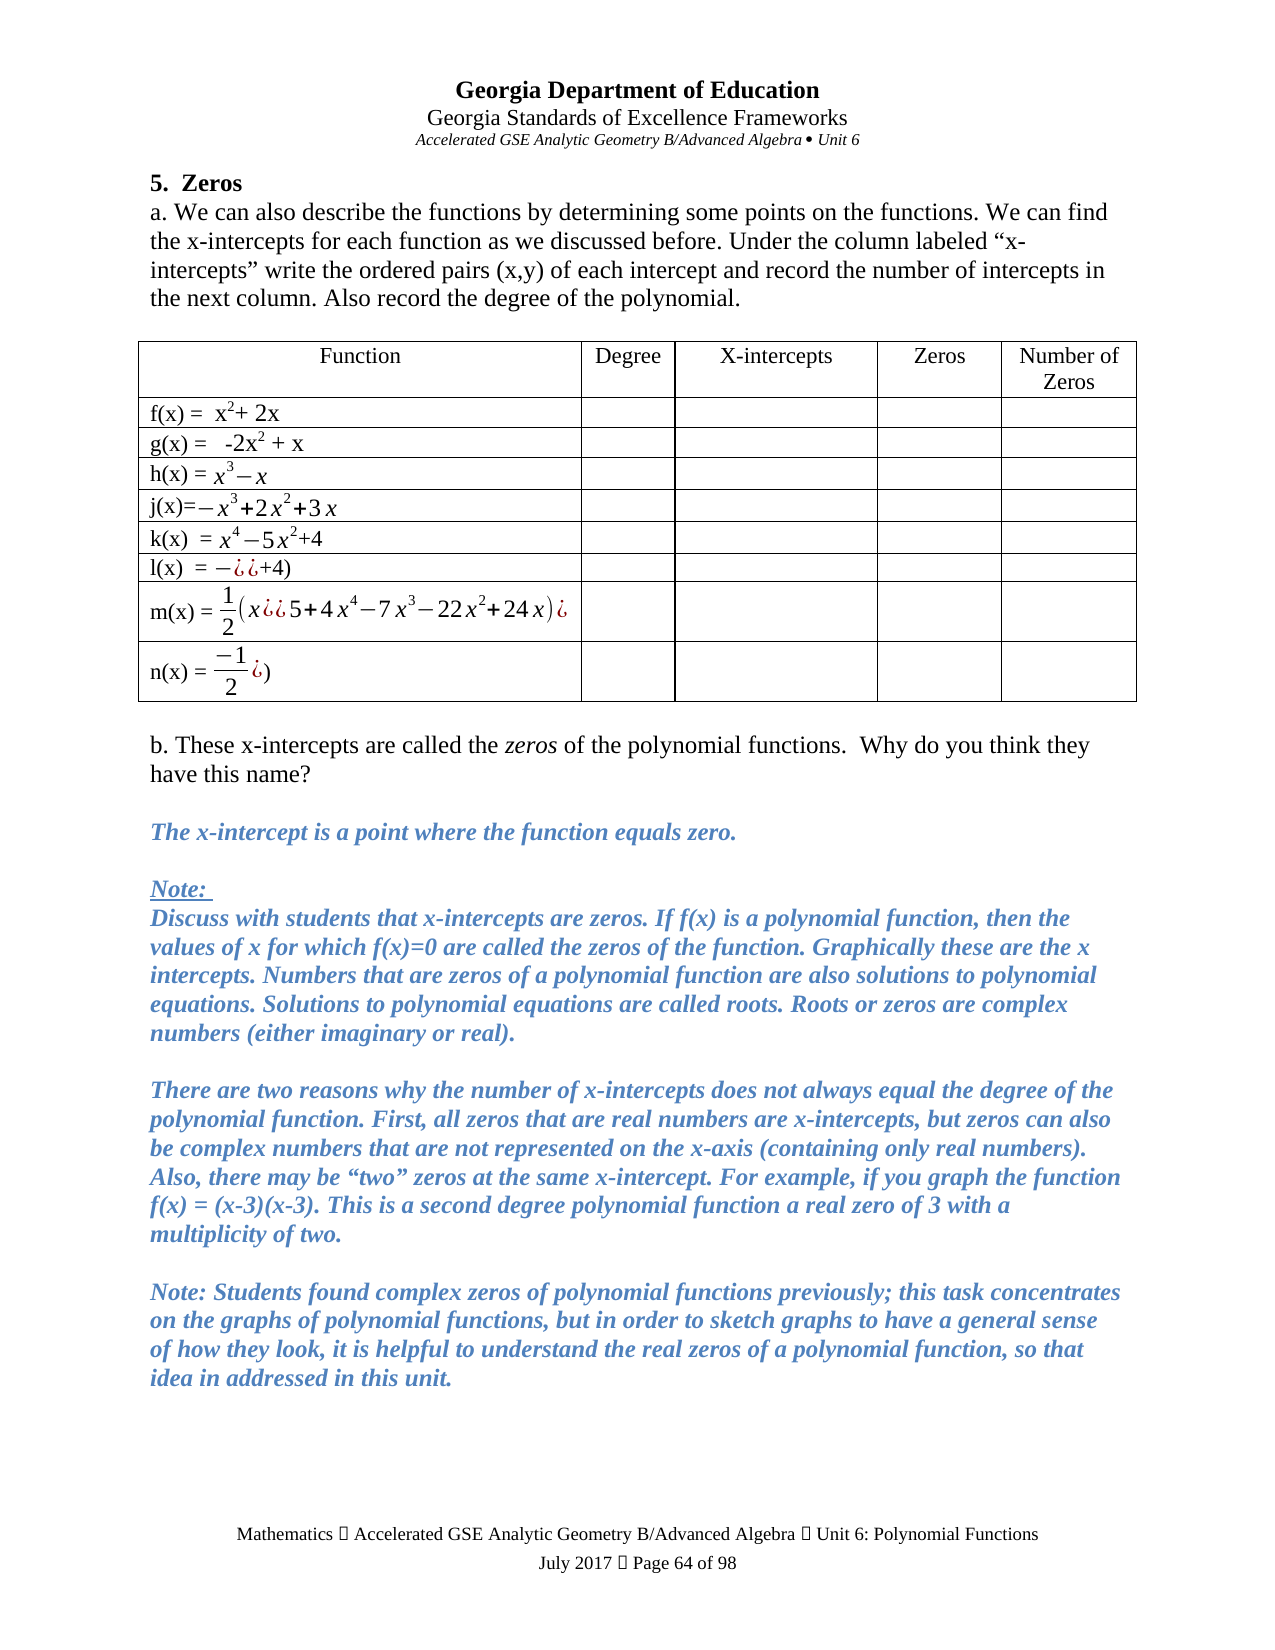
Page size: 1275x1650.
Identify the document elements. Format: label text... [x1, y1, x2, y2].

table_cell [582, 398, 674, 427]
table_cell [1002, 522, 1136, 553]
table_cell [676, 428, 877, 457]
text Discuss with students that x-intercepts are zeros. If f(x) is a polynomial function, then the values of x for which f(x)=0 are called the zeros of the function. Graphically these are the x intercepts. Numbers that are zeros of a polynomial function are also solutions to polynomial equations. Solutions to polynomial equations are called roots. Roots or zeros are complex numbers (either imaginary or real). [150, 903, 1125, 1047]
table_cell [582, 554, 674, 581]
text There are two reasons why the number of x-intercepts does not always equal the degree of the polynomial function. First, all zeros that are real numbers are x-intercepts, but zeros can also be complex numbers that are not represented on the x-axis (containing only real numbers). Also, there may be “two” zeros at the same x-intercept. For example, if you graph the function f(x) = (x-3)(x-3). This is a second degree polynomial function a real zero of 3 with a multiplicity of two. [150, 1076, 1125, 1248]
table_cell [676, 554, 877, 581]
text Note: [150, 874, 1125, 903]
table_cell l(x) = +4) [139, 554, 581, 581]
table_cell [582, 642, 674, 701]
table_cell [676, 458, 877, 489]
table_cell [878, 554, 1001, 581]
text The x-intercept is a point where the function equals zero. [150, 817, 1125, 846]
table_cell [878, 522, 1001, 553]
table_cell [878, 642, 1001, 701]
table_header Degree [582, 342, 674, 397]
table_cell [582, 582, 674, 641]
table_cell [1002, 398, 1136, 427]
table_cell n(x) = ) [139, 642, 581, 701]
table_cell j(x)= [139, 490, 581, 521]
table_cell [1002, 642, 1136, 701]
table_cell [582, 522, 674, 553]
table_header Function [139, 342, 581, 397]
table_cell [676, 398, 877, 427]
text a. We can also describe the functions by determining some points on the functions. We can find the x-intercepts for each function as we discussed before. Under the column labeled “x-intercepts” write the ordered pairs (x,y) of each intercept and record the number of intercepts in the next column. Also record the degree of the polynomial. [150, 197, 1125, 312]
table_cell k(x) = +4 [139, 522, 581, 553]
table_cell [582, 490, 674, 521]
table_cell [676, 522, 877, 553]
table_header Number of Zeros [1002, 342, 1136, 397]
table_cell [676, 582, 877, 641]
table_header X-intercepts [676, 342, 877, 397]
table_cell [582, 458, 674, 489]
table_cell [1002, 428, 1136, 457]
table_cell h(x) = [139, 458, 581, 489]
table_cell f(x) = x2+ 2x [139, 398, 581, 427]
table_cell [582, 428, 674, 457]
table_cell [1002, 582, 1136, 641]
table_cell m(x) = [139, 582, 581, 641]
table_cell [1002, 458, 1136, 489]
table_cell [1002, 490, 1136, 521]
table_cell [878, 458, 1001, 489]
table_cell [1002, 554, 1136, 581]
text b. These x-intercepts are called the zeros of the polynomial functions. Why do you think they have this name? [150, 731, 1125, 788]
table_cell [878, 398, 1001, 427]
text Note: Students found complex zeros of polynomial functions previously; this task concentrates on the graphs of polynomial functions, but in order to sketch graphs to have a general sense of how they look, it is helpful to understand the real zeros of a polynomial function, so that idea in addressed in this unit. [150, 1277, 1125, 1421]
table_cell [676, 490, 877, 521]
table_cell [878, 428, 1001, 457]
text 5. Zeros [150, 168, 1125, 197]
table_cell [878, 582, 1001, 641]
table_cell [878, 490, 1001, 521]
table_cell [676, 642, 877, 701]
table_header Zeros [878, 342, 1001, 397]
table_cell g(x) = -2x2 + x [139, 428, 581, 457]
